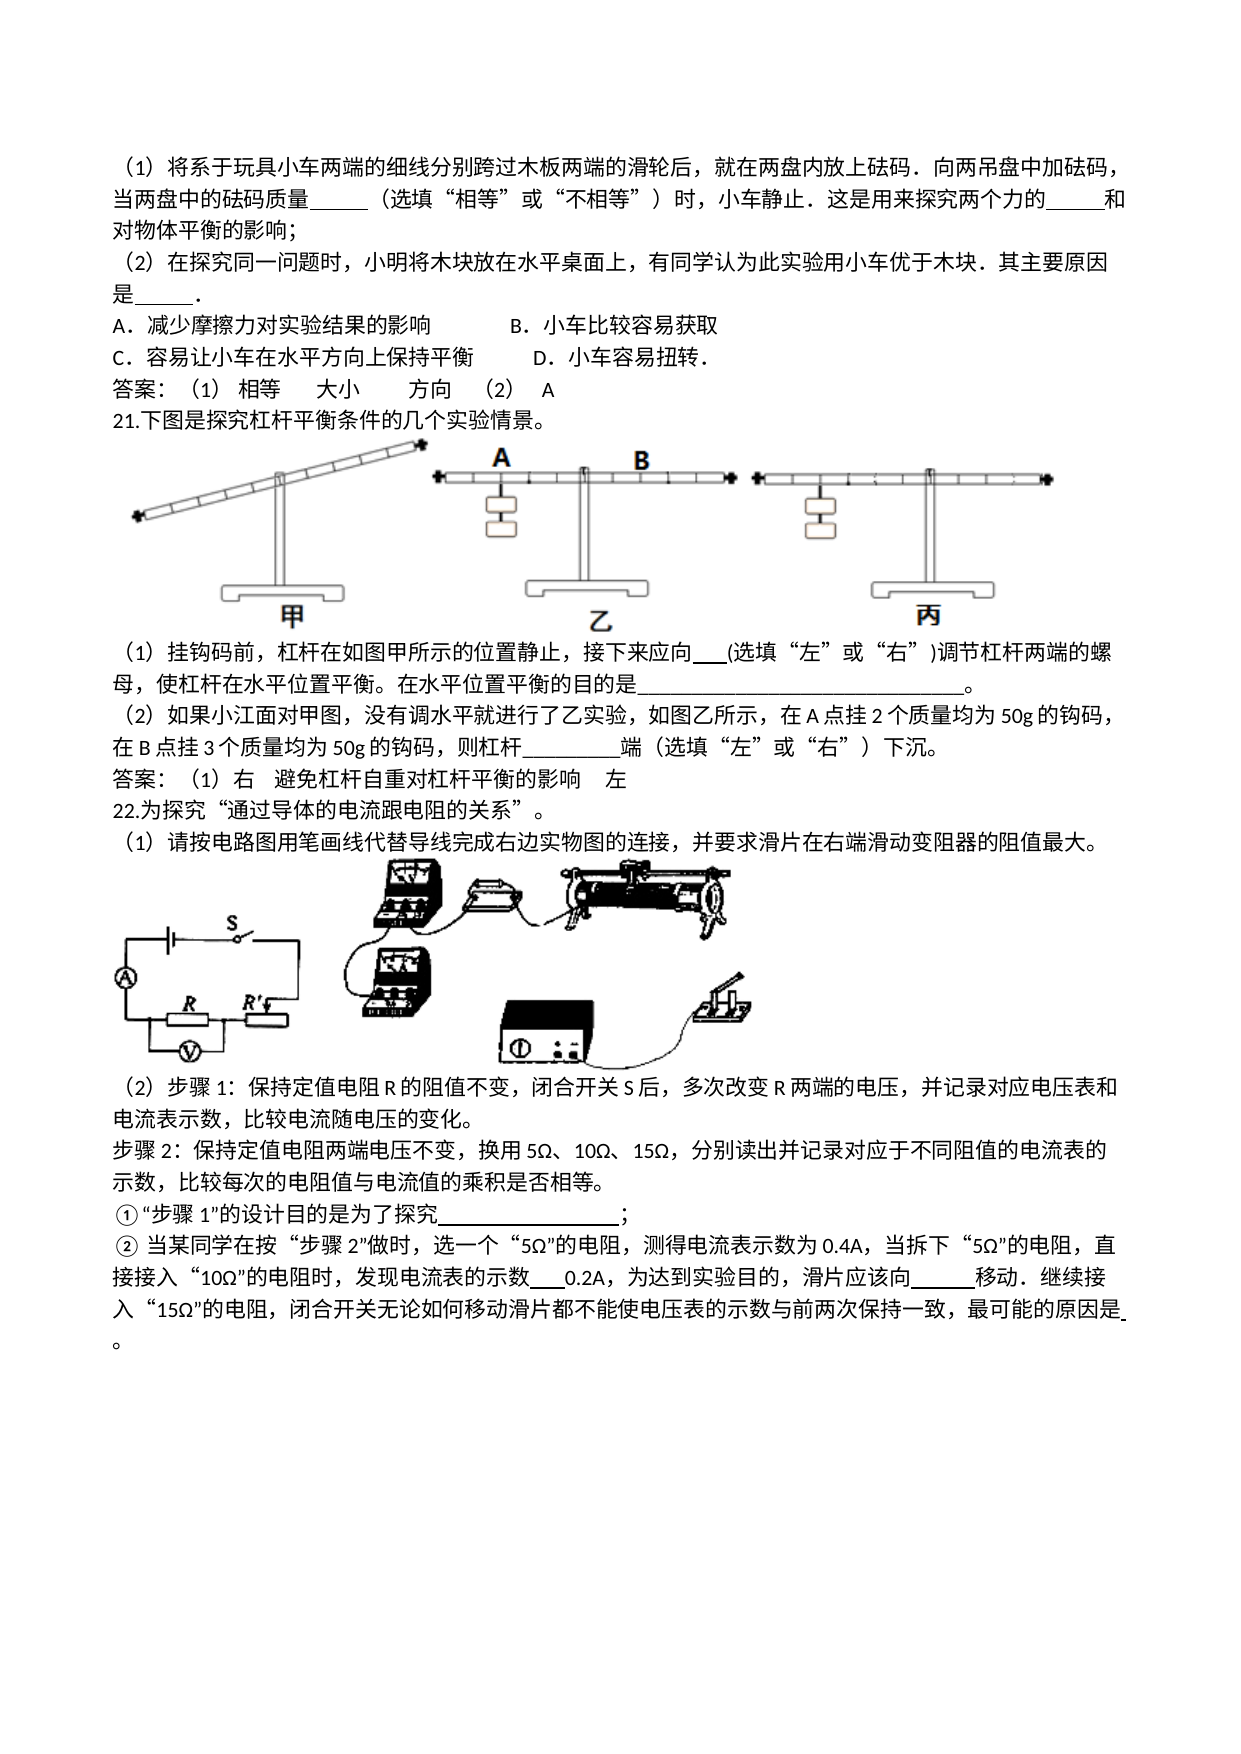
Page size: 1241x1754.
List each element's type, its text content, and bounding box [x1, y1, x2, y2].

text 21.下图是探究杠杆平衡条件的几个实验情景。 [112, 403, 1128, 435]
picture [112, 435, 1064, 635]
text （1）挂钩码前，杠杆在如图甲所示的位置静止，接下来应向 (选填“左”或“右”)调节杠杆两端的螺母，使杠杆在水平位置平衡。在水平位置平衡的目的是______________________________。 [112, 635, 1128, 698]
text （2）步骤1：保持定值电阻R的阻值不变，闭合开关S后，多次改变R两端的电压，并记录对应电压表和电流表示数，比较电流随电压的变化。 [112, 1070, 1128, 1133]
text （2）如果小江面对甲图，没有调水平就进行了乙实验，如图乙所示，在A点挂2个质量均为50g的钩码，在B点挂3个质量均为50g的钩码，则杠杆_________端（选填“左”或“右”）下沉。 [112, 698, 1128, 762]
text 步骤2：保持定值电阻两端电压不变，换用5Ω、10Ω、15Ω，分别读出并记录对应于不同阻值的电流表的示数，比较每次的电阻值与电流值的乘积是否相等。 [112, 1133, 1128, 1197]
text 答案：（1） 相等 大小 方向 （2） A [112, 372, 1128, 403]
text C．容易让小车在水平方向上保持平衡 D．小车容易扭转． [112, 340, 1128, 372]
text （2）在探究同一问题时，小明将木块放在水平桌面上，有同学认为此实验用小车优于木块．其主要原因是 ． [112, 245, 1128, 308]
picture [112, 856, 752, 1071]
text 答案：（1）右 避免杠杆自重对杠杆平衡的影响 左 [112, 762, 1128, 793]
text ②当某同学在按“步骤2”做时，选一个“5Ω”的电阻，测得电流表示数为0.4A，当拆下“5Ω”的电阻，直接接入“10Ω”的电阻时，发现电流表的示数 0.2A，为达到实验目的，滑片应该向 移动．继续接入“15Ω”的电阻，闭合开关无论如何移动滑片都不能使电压表的示数与前两次保持一致，最可能的原因是 。 [112, 1228, 1128, 1355]
text A．减少摩擦力对实验结果的影响 B．小车比较容易获取 [112, 308, 1128, 340]
text （1）请按电路图用笔画线代替导线完成右边实物图的连接，并要求滑片在右端滑动变阻器的阻值最大。 [112, 825, 1128, 857]
text （1）将系于玩具小车两端的细线分别跨过木板两端的滑轮后，就在两盘内放上砝码．向两吊盘中加砝码，当两盘中的砝码质量 （选填“相等”或“不相等”）时，小车静止．这是用来探究两个力的 和 对物体平衡的影响； [112, 150, 1128, 245]
text ①“步骤1”的设计目的是为了探究 ； [112, 1197, 1128, 1228]
text 22.为探究“通过导体的电流跟电阻的关系”。 [112, 793, 1128, 825]
